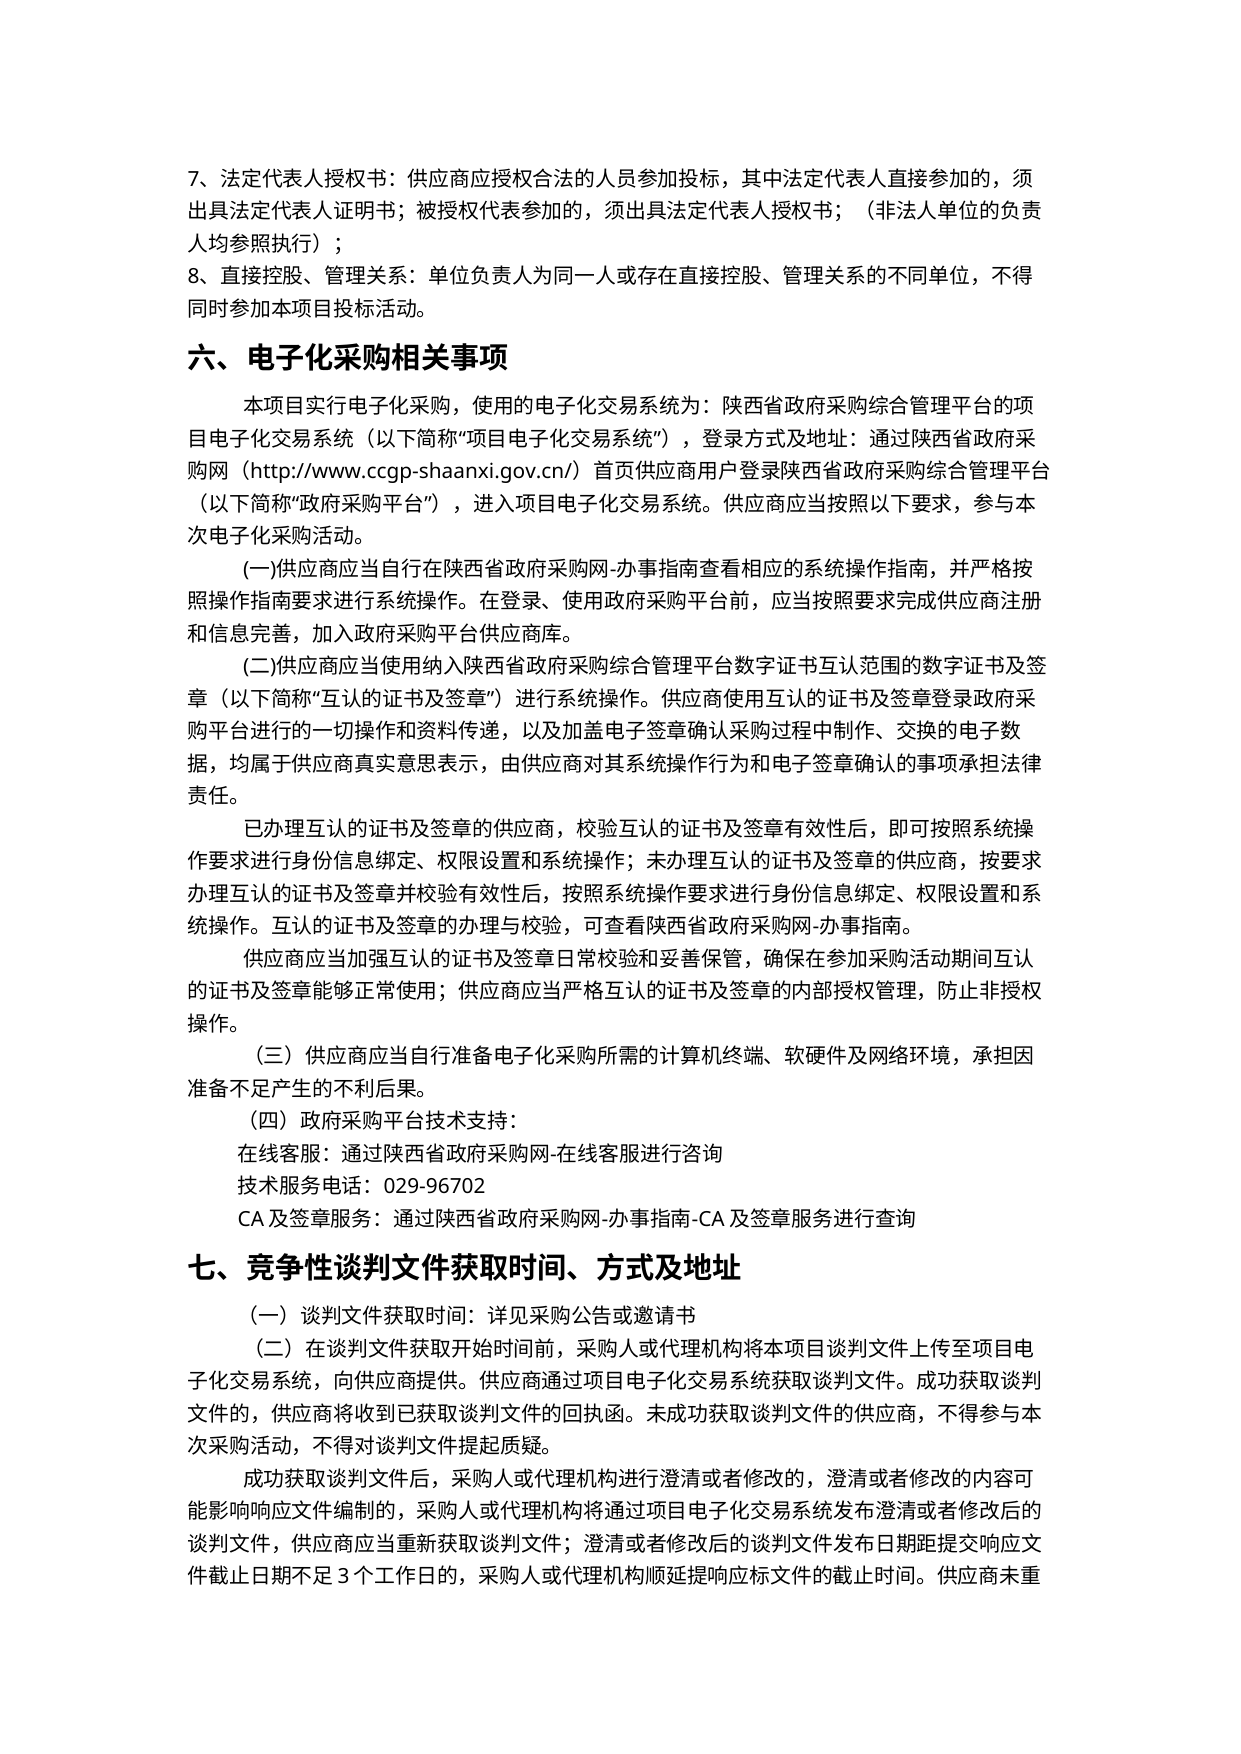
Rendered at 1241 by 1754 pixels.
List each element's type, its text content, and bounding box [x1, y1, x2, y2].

text （一）谈判文件获取时间：详见采购公告或邀请书 [187, 1299, 1053, 1332]
text 7、法定代表人授权书：供应商应授权合法的人员参加投标，其中法定代表人直接参加的，须出具法定代表人证明书；被授权代表参加的，须出具法定代表人授权书；（非法人单位的负责人均参照执行）； [187, 162, 1053, 259]
text 七、竞争性谈判文件获取时间、方式及地址 [187, 1234, 1053, 1299]
text （二）在谈判文件获取开始时间前，采购人或代理机构将本项目谈判文件上传至项目电子化交易系统，向供应商提供。供应商通过项目电子化交易系统获取谈判文件。成功获取谈判文件的，供应商将收到已获取谈判文件的回执函。未成功获取谈判文件的供应商，不得参与本次采购活动，不得对谈判文件提起质疑。 [187, 1332, 1053, 1462]
text （四）政府采购平台技术支持： [187, 1104, 1053, 1137]
text (二)供应商应当使用纳入陕西省政府采购综合管理平台数字证书互认范围的数字证书及签章（以下简称“互认的证书及签章”）进行系统操作。供应商使用互认的证书及签章登录政府采购平台进行的一切操作和资料传递，以及加盖电子签章确认采购过程中制作、交换的电子数据，均属于供应商真实意思表示，由供应商对其系统操作行为和电子签章确认的事项承担法律责任。 [187, 649, 1053, 812]
text （三）供应商应当自行准备电子化采购所需的计算机终端、软硬件及网络环境，承担因准备不足产生的不利后果。 [187, 1039, 1053, 1104]
text (一)供应商应当自行在陕西省政府采购网-办事指南查看相应的系统操作指南，并严格按照操作指南要求进行系统操作。在登录、使用政府采购平台前，应当按照要求完成供应商注册和信息完善，加入政府采购平台供应商库。 [187, 552, 1053, 649]
text 供应商应当加强互认的证书及签章日常校验和妥善保管，确保在参加采购活动期间互认的证书及签章能够正常使用；供应商应当严格互认的证书及签章的内部授权管理，防止非授权操作。 [187, 942, 1053, 1039]
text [187, 1462, 1053, 1592]
text 六、电子化采购相关事项 [187, 324, 1053, 389]
text 技术服务电话：029-96702 [187, 1169, 1053, 1202]
text 8、直接控股、管理关系：单位负责人为同一人或存在直接控股、管理关系的不同单位，不得同时参加本项目投标活动。 [187, 259, 1053, 324]
text 在线客服：通过陕西省政府采购网-在线客服进行咨询 [187, 1137, 1053, 1169]
text 本项目实行电子化采购，使用的电子化交易系统为：陕西省政府采购综合管理平台的项目电子化交易系统（以下简称“项目电子化交易系统”），登录方式及地址：通过陕西省政府采购网（http://www.ccgp-shaanxi.gov.cn/）首页供应商用户登录陕西省政府采购综合管理平台（以下简称“政府采购平台”），进入项目电子化交易系统。供应商应当按照以下要求，参与本次电子化采购活动。 [187, 389, 1053, 552]
text CA及签章服务：通过陕西省政府采购网-办事指南-CA及签章服务进行查询 [187, 1202, 1053, 1234]
text 已办理互认的证书及签章的供应商，校验互认的证书及签章有效性后，即可按照系统操作要求进行身份信息绑定、权限设置和系统操作；未办理互认的证书及签章的供应商，按要求办理互认的证书及签章并校验有效性后，按照系统操作要求进行身份信息绑定、权限设置和系统操作。互认的证书及签章的办理与校验，可查看陕西省政府采购网-办事指南。 [187, 812, 1053, 942]
